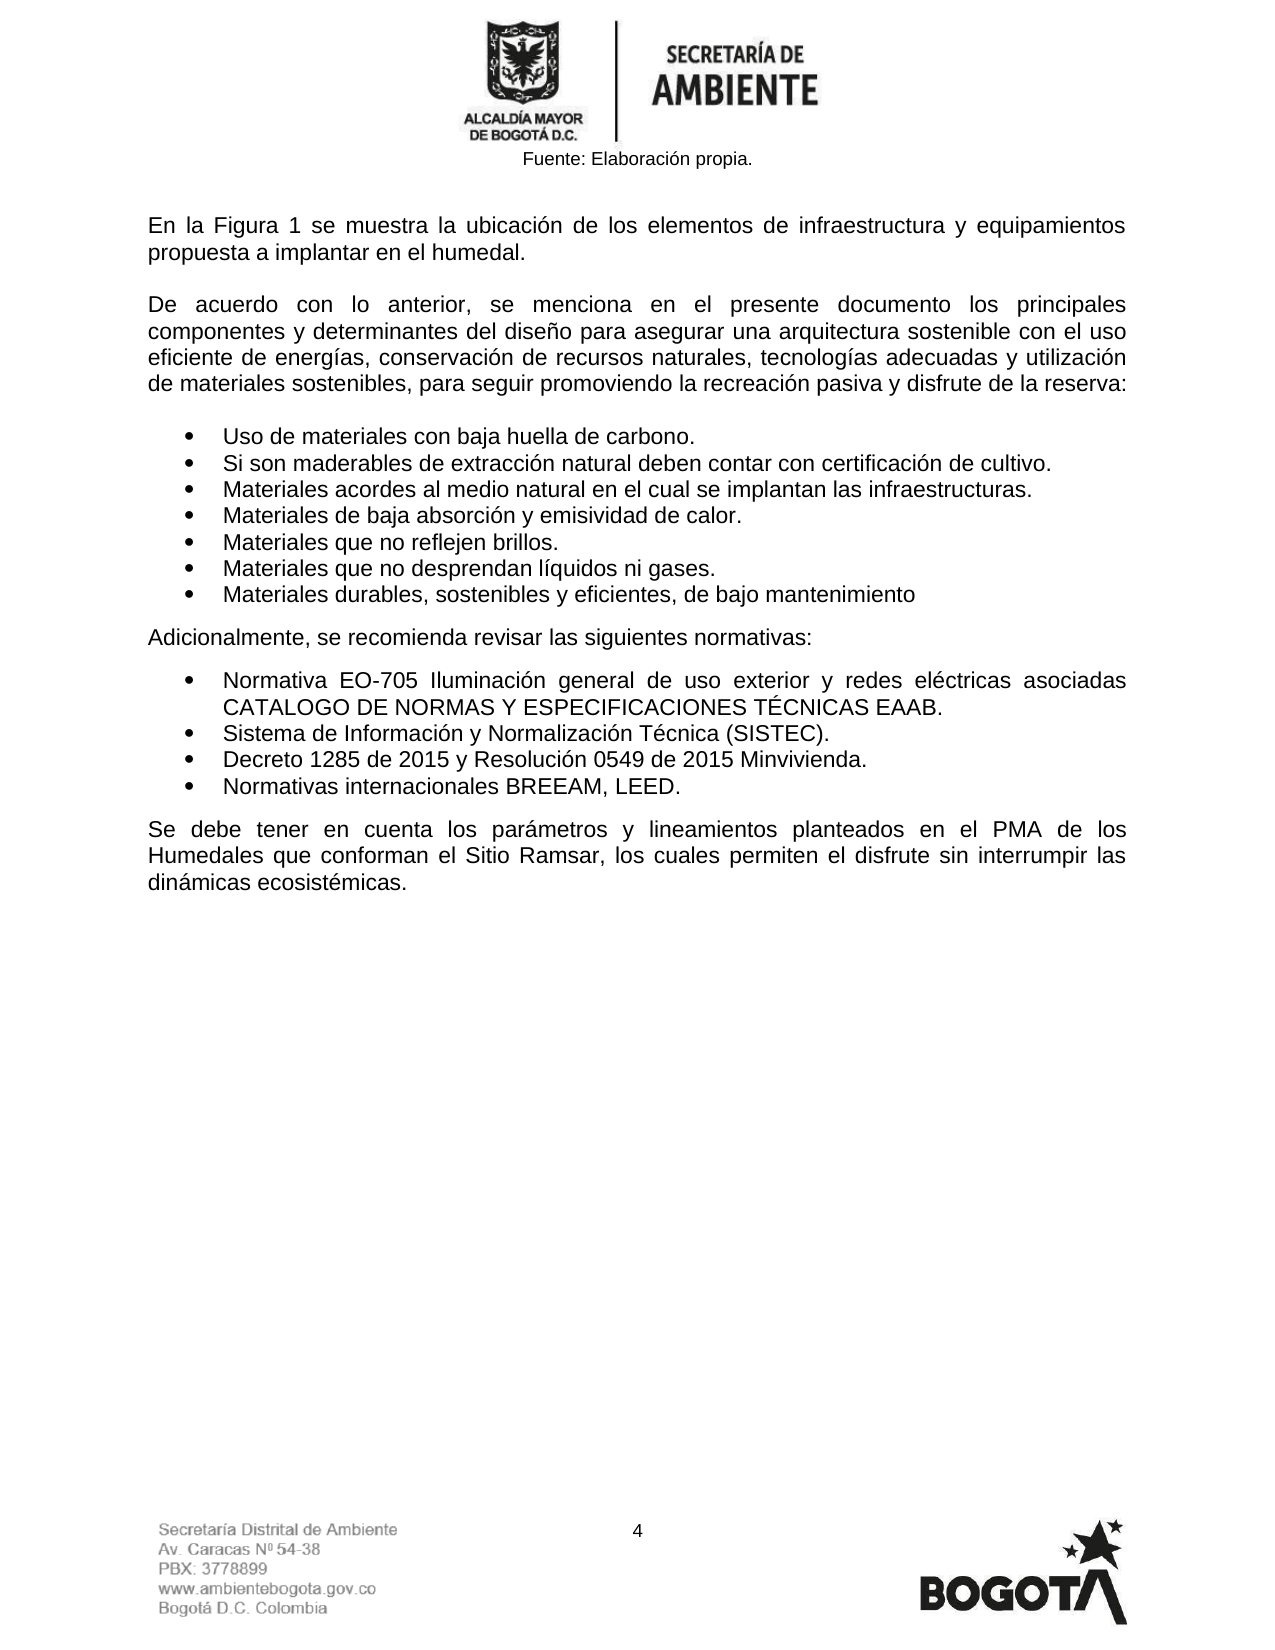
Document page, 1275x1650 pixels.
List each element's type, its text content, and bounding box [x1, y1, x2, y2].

list Materiales que no desprendan líquidos ni gases. [185, 555, 1127, 581]
text De acuerdo con lo anterior, se menciona en el presente documento los principales componentes y determinantes del diseño para asegurar una arquitectura sostenible con el uso eficiente de energías, conservación de recursos naturales, tecnologías adecuadas y utilización de materiales sostenibles, para seguir promoviendo la recreación pasiva y disfrute de la reserva: [148, 291, 1127, 397]
list Normativa EO-705 Iluminación general de uso exterior y redes eléctricas asociadas CATALOGO DE NORMAS Y ESPECIFICACIONES TÉCNICAS EAAB. [185, 667, 1127, 720]
list Si son maderables de extracción natural deben contar con certificación de cultivo. [185, 449, 1127, 476]
list Decreto 1285 de 2015 y Resolución 0549 de 2015 Minvivienda. [185, 746, 1127, 773]
text En la Figura 1 se muestra la ubicación de los elementos de infraestructura y equipamientos propuesta a implantar en el humedal. [148, 212, 1127, 265]
list Materiales de baja absorción y emisividad de calor. [185, 502, 1127, 528]
text Fuente: Elaboración propia. [148, 148, 1127, 169]
text Se debe tener en cuenta los parámetros y lineamientos planteados en el PMA de los Humedales que conforman el Sitio Ramsar, los cuales permiten el disfrute sin interrumpir las dinámicas ecosistémicas. [148, 816, 1127, 895]
list Materiales que no reflejen brillos. [185, 528, 1127, 555]
text Adicionalmente, se recomienda revisar las siguientes normativas: [148, 624, 1127, 651]
list Materiales acordes al medio natural en el cual se implantan las infraestructuras. [185, 476, 1127, 502]
list Materiales durables, sostenibles y eficientes, de bajo mantenimiento [185, 581, 1127, 608]
list Normativas internacionales BREEAM, LEED. [185, 773, 1127, 799]
list Sistema de Información y Normalización Técnica (SISTEC). [185, 720, 1127, 746]
picture [910, 1510, 1128, 1633]
picture [147, 1514, 418, 1627]
picture [424, 12, 856, 148]
list Uso de materiales con baja huella de carbono. [185, 423, 1127, 449]
